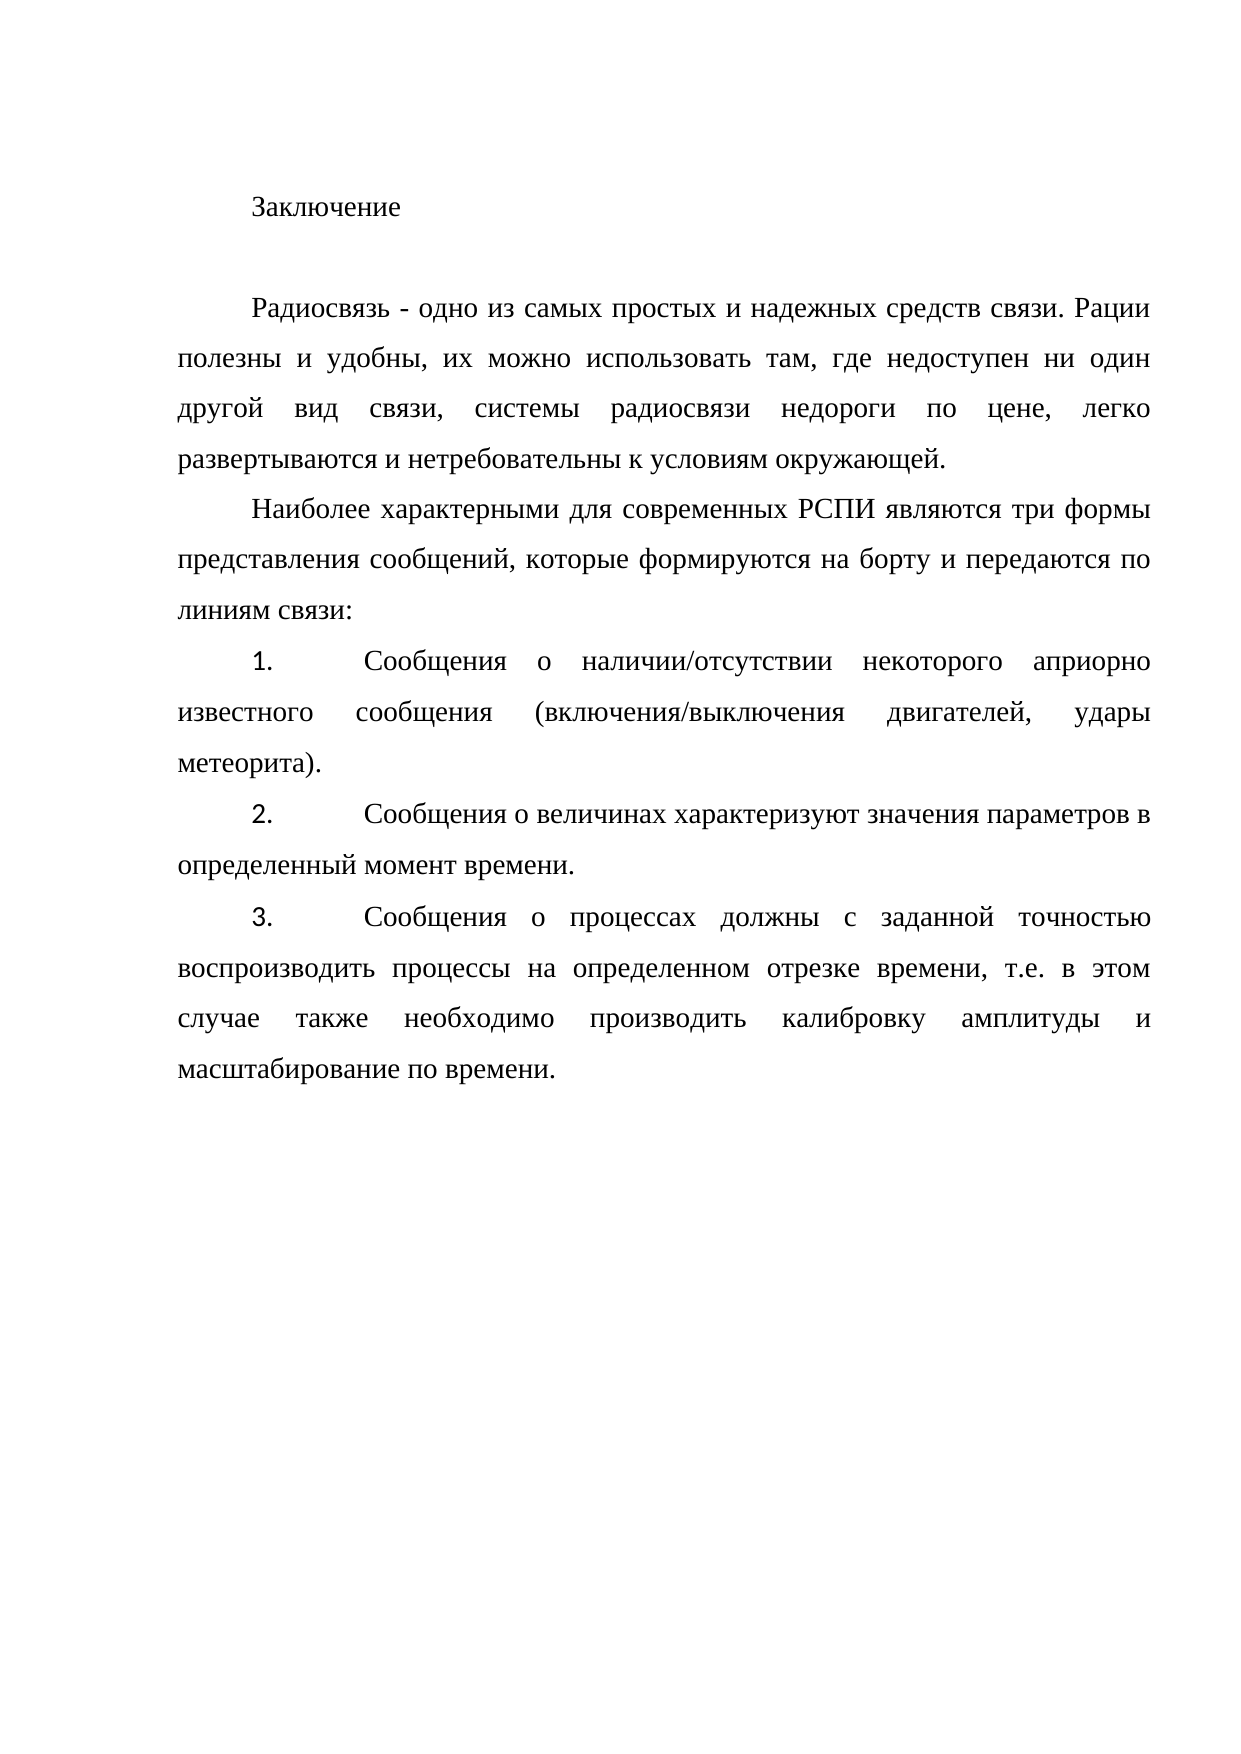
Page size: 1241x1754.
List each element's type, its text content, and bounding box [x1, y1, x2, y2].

text Наиболее характерными для современных РСПИ являются три формы представления сообщений, которые формируются на борту и передаются по линиям связи: [177, 491, 1152, 625]
list Сообщения о процессах должны с заданной точностью воспроизводить процессы на определенном отрезке времени, т.е. в этом случае также необходимо производить калибровку амплитуды и масштабирование по времени. [177, 898, 1152, 1084]
text Радиосвязь - одно из самых простых и надежных средств связи. Рации полезны и удобны, их можно использовать там, где недоступен ни один другой вид связи, системы радиосвязи недороги по цене, легко развертываются и нетребовательны к условиям окружающей. [177, 290, 1152, 474]
text Заключение [177, 189, 1152, 223]
list Сообщения о величинах характеризуют значения параметров в определенный момент времени. [177, 795, 1152, 881]
list Сообщения о наличии/отсутствии некоторого априорно известного сообщения (включения/выключения двигателей, удары метеорита). [177, 642, 1152, 778]
